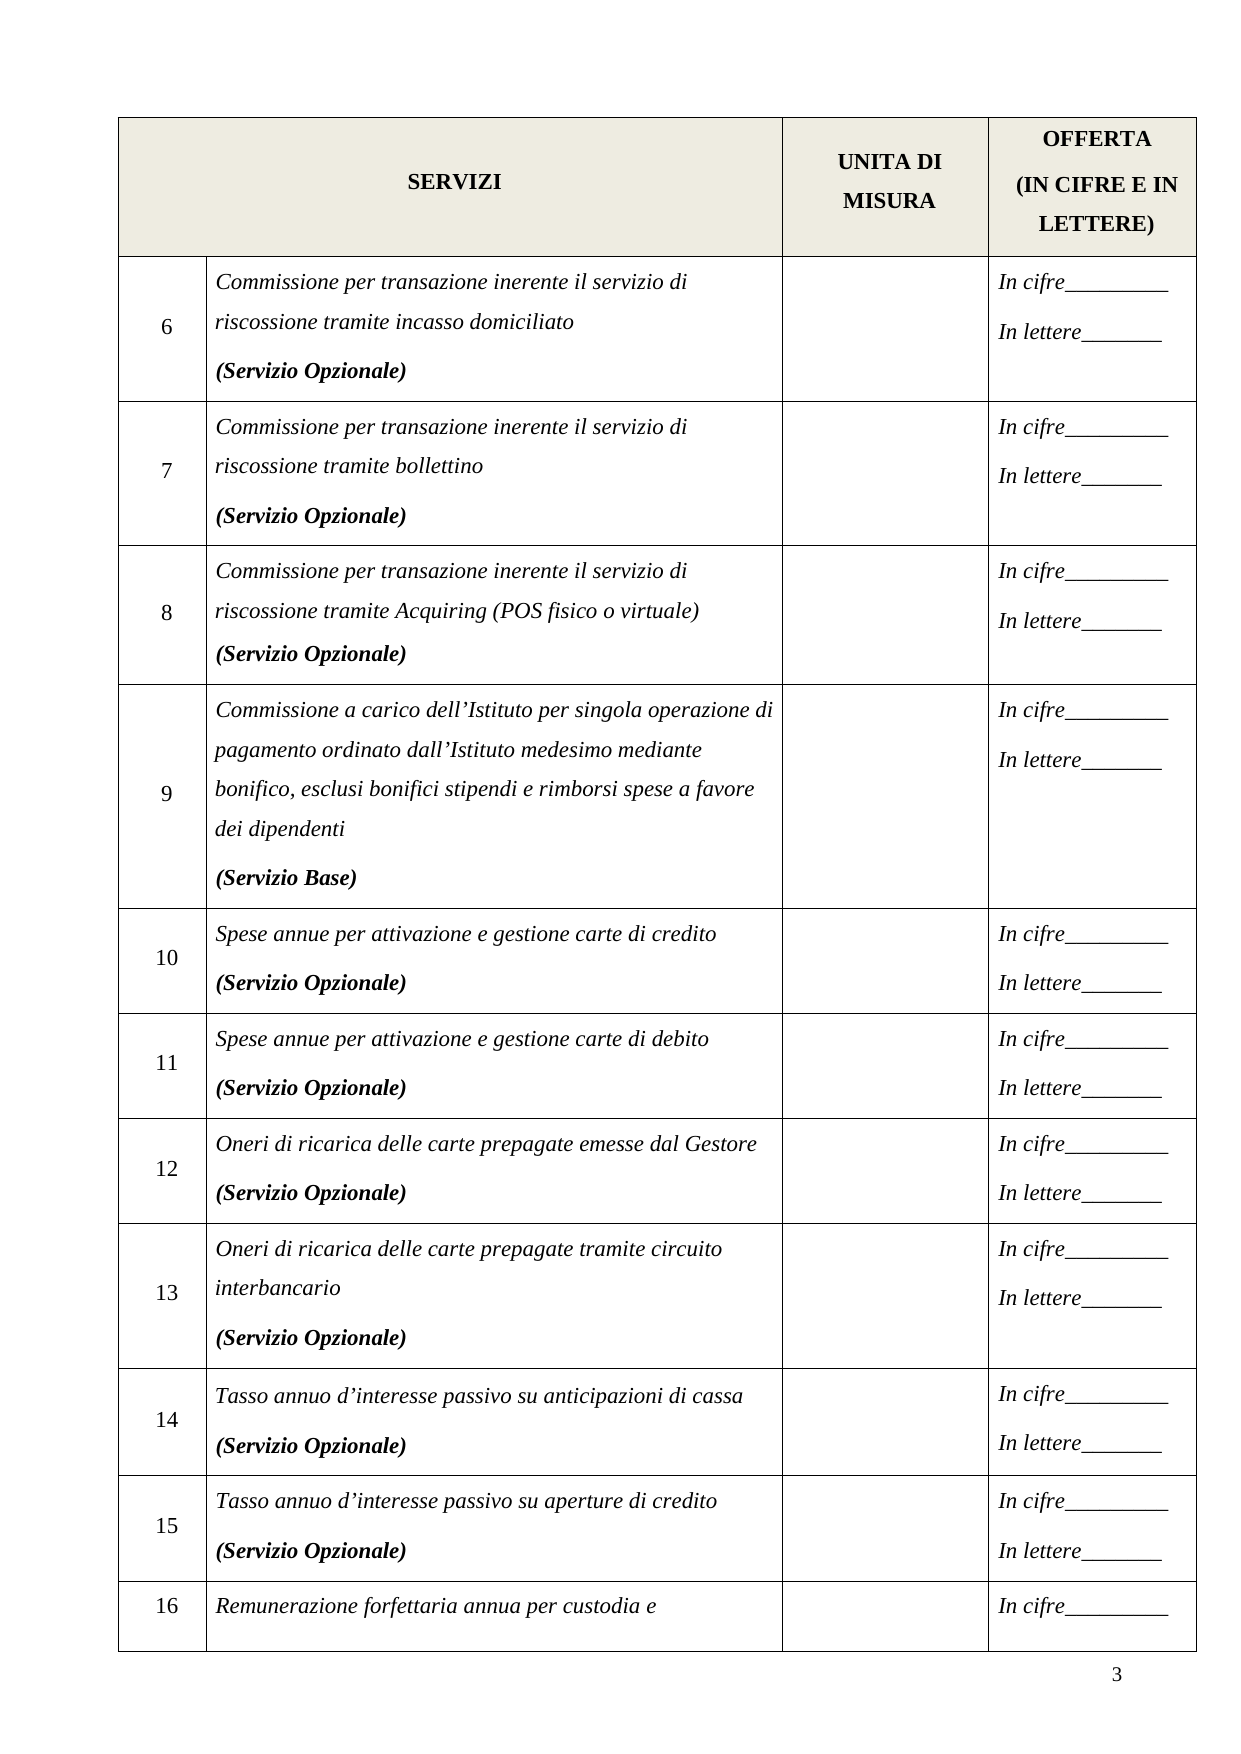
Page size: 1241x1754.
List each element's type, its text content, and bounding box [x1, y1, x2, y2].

table_cell Spese annue per attivazione e gestione carte di debito (Servizio Opzionale) [207, 1014, 782, 1118]
table_cell In cifre_________ In lettere_______ [989, 685, 1196, 908]
table_cell Commissione per transazione inerente il servizio di riscossione tramite bollettino (Servizio Opzionale) [207, 402, 782, 545]
table_cell 6 [119, 257, 206, 401]
table_cell 12 [119, 1119, 206, 1223]
table_cell 14 [119, 1369, 206, 1475]
table_cell 7 [119, 402, 206, 545]
table_cell [783, 1476, 988, 1581]
table_cell In cifre_________ In lettere_______ [989, 1119, 1196, 1223]
table_cell Commissione a carico dell’Istituto per singola operazione di pagamento ordinato dall’Istituto medesimo mediante bonifico, esclusi bonifici stipendi e rimborsi spese a favore dei dipendenti (Servizio Base) [207, 685, 782, 908]
table_cell [783, 546, 988, 684]
table_cell Oneri di ricarica delle carte prepagate tramite circuito interbancario (Servizio Opzionale) [207, 1224, 782, 1368]
table_cell Commissione per transazione inerente il servizio di riscossione tramite incasso domiciliato (Servizio Opzionale) [207, 257, 782, 401]
table_cell 8 [119, 546, 206, 684]
table_header SERVIZI [119, 118, 782, 256]
table_cell [783, 1369, 988, 1475]
table_cell [783, 685, 988, 908]
table_cell Commissione per transazione inerente il servizio di riscossione tramite Acquiring (POS fisico o virtuale) (Servizio Opzionale) [207, 546, 782, 684]
table_cell In cifre_________ In lettere_______ [989, 402, 1196, 545]
table_cell In cifre_________ In lettere_______ [989, 1014, 1196, 1118]
table_cell In cifre_________ In lettere_______ [989, 546, 1196, 684]
table_cell [783, 1582, 988, 1651]
table_cell 15 [119, 1476, 206, 1581]
table_cell Spese annue per attivazione e gestione carte di credito (Servizio Opzionale) [207, 909, 782, 1013]
table_cell Oneri di ricarica delle carte prepagate emesse dal Gestore (Servizio Opzionale) [207, 1119, 782, 1223]
table_cell [783, 909, 988, 1013]
table_cell Tasso annuo d’interesse passivo su aperture di credito (Servizio Opzionale) [207, 1476, 782, 1581]
table_cell [783, 1119, 988, 1223]
table_cell [783, 1014, 988, 1118]
table_cell In cifre_________ In lettere_______ [989, 909, 1196, 1013]
table_cell 11 [119, 1014, 206, 1118]
table_cell [783, 1224, 988, 1368]
table_cell [783, 402, 988, 545]
table_cell Tasso annuo d’interesse passivo su anticipazioni di cassa (Servizio Opzionale) [207, 1369, 782, 1475]
table_cell 10 [119, 909, 206, 1013]
table_cell In cifre_________ In lettere_______ [989, 1224, 1196, 1368]
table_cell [207, 1582, 782, 1651]
table_cell In cifre_________ In lettere_______ [989, 257, 1196, 401]
table_cell 16 [119, 1582, 206, 1651]
table_cell [783, 257, 988, 401]
table_cell In cifre_________ In lettere_______ [989, 1582, 1196, 1651]
table_header UNITA DI MISURA [783, 118, 988, 256]
table_cell 13 [119, 1224, 206, 1368]
table_header OFFERTA (IN CIFRE E IN LETTERE) [989, 118, 1196, 256]
table_cell 9 [119, 685, 206, 908]
table_cell In cifre_________ In lettere_______ [989, 1476, 1196, 1581]
table_cell In cifre_________ In lettere_______ [989, 1369, 1196, 1475]
